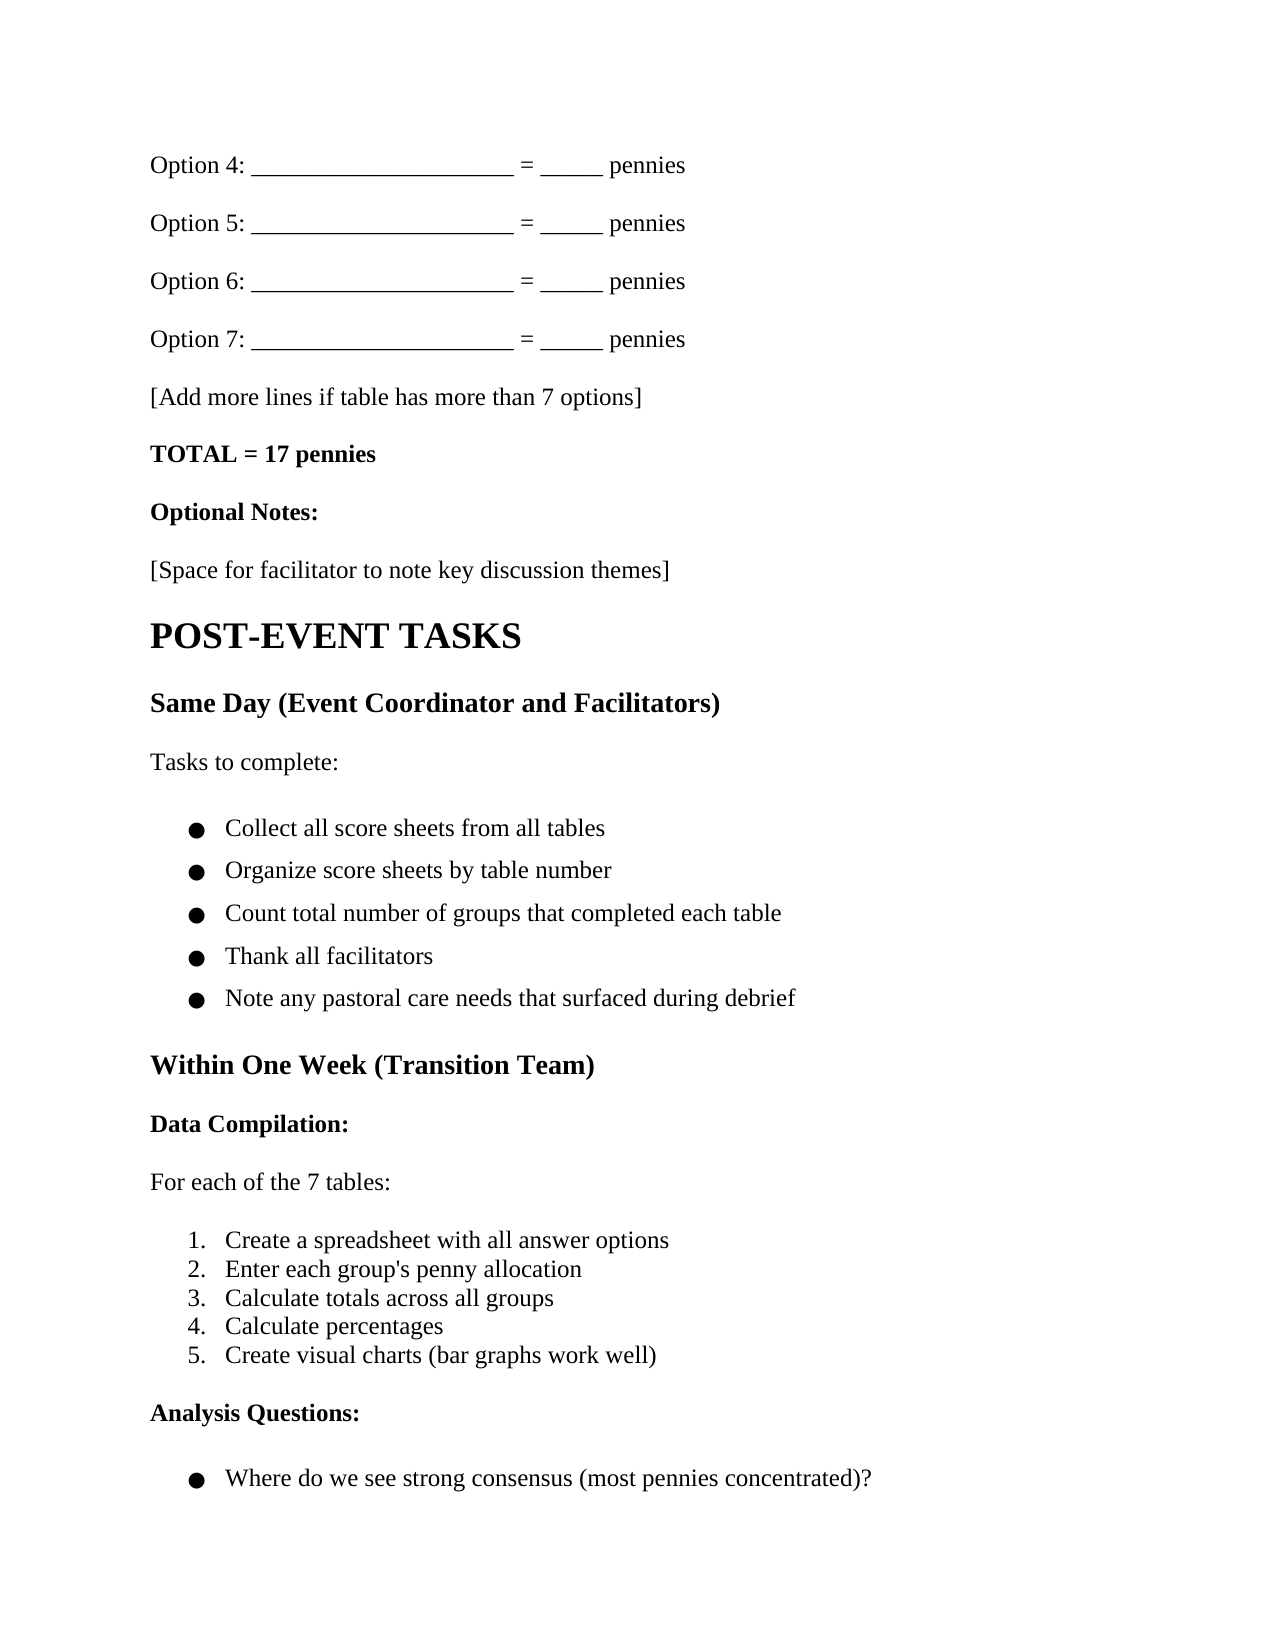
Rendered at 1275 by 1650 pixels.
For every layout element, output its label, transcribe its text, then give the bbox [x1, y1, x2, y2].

list Note any pastoral care needs that surfaced during debrief [187, 976, 1125, 1019]
list Collect all score sheets from all tables [187, 805, 1125, 848]
list Enter each group's penny allocation [187, 1254, 1125, 1283]
text POST-EVENT TASKS [150, 613, 1125, 656]
text Option 4: _____________________ = _____ pennies [150, 150, 1125, 179]
list Where do we see strong consensus (most pennies concentrated)? [187, 1456, 1125, 1499]
list Organize score sheets by table number [187, 848, 1125, 891]
text Within One Week (Transition Team) [150, 1048, 1125, 1080]
text [Add more lines if table has more than 7 options] [150, 382, 1125, 410]
text [Space for facilitator to note key discussion themes] [150, 555, 1125, 584]
list Create visual charts (bar graphs work well) [187, 1340, 1125, 1369]
text Option 6: _____________________ = _____ pennies [150, 266, 1125, 294]
list Thank all facilitators [187, 933, 1125, 976]
text Same Day (Event Coordinator and Facilitators) [150, 686, 1125, 718]
list Create a spreadsheet with all answer options [187, 1225, 1125, 1254]
text TOTAL = 17 pennies [150, 439, 1125, 468]
text Option 7: _____________________ = _____ pennies [150, 324, 1125, 352]
list Count total number of groups that completed each table [187, 891, 1125, 933]
text Analysis Questions: [150, 1398, 1125, 1427]
list Calculate totals across all groups [187, 1283, 1125, 1311]
text Option 5: _____________________ = _____ pennies [150, 208, 1125, 237]
text Data Compilation: [150, 1109, 1125, 1138]
text Tasks to complete: [150, 747, 1125, 776]
text Optional Notes: [150, 497, 1125, 526]
text For each of the 7 tables: [150, 1167, 1125, 1196]
list Calculate percentages [187, 1311, 1125, 1340]
